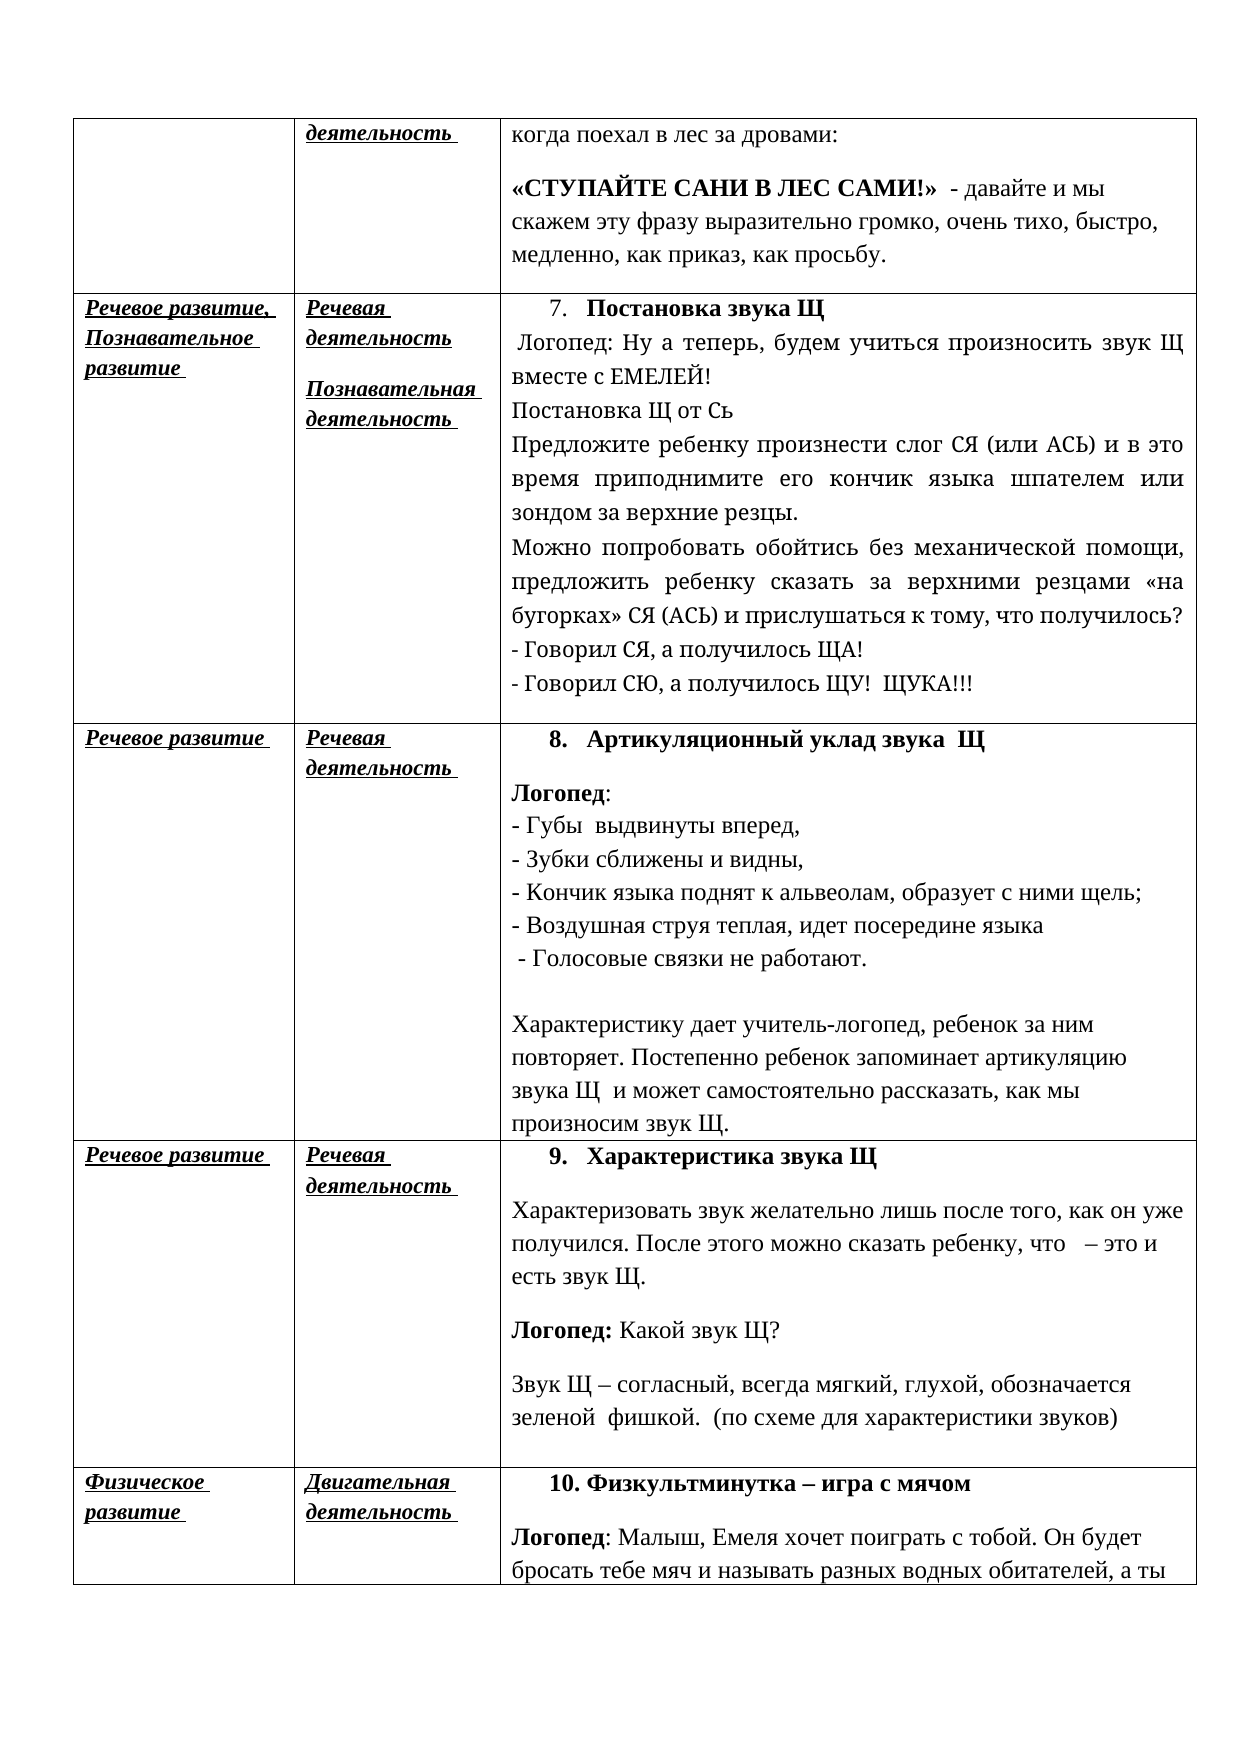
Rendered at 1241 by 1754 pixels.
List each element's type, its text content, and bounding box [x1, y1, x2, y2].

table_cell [74, 119, 294, 292]
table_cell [295, 119, 500, 292]
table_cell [501, 119, 1196, 292]
table_cell Речевая деятельность Познавательная деятельность [295, 294, 500, 723]
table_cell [295, 1468, 500, 1584]
table_cell Речевое развитие, Познавательное развитие [74, 294, 294, 723]
table_cell Речевая деятельность [295, 1141, 500, 1467]
table_cell Физическое развитие [74, 1468, 294, 1584]
table_cell Речевое развитие [74, 724, 294, 1140]
table_cell Речевая деятельность [295, 724, 500, 1140]
table_cell Речевое развитие [74, 1141, 294, 1467]
table_cell Постановка звука Щ Логопед: Ну а теперь, будем учиться произносить звук Щ вместе с ЕМЕЛЕЙ! Постановка Щ от Сь Предложите ребенку произнести слог СЯ (или АСЬ) и в это время приподнимите его кончик языка шпателем или зондом за верхние резцы. Можно попробовать обойтись без механической помощи, предложить ребенку сказать за верхними резцами «на бугорках» СЯ (АСЬ) и прислушаться к тому, что получилось? - Говорил СЯ, а получилось ЩА! - Говорил СЮ, а получилось ЩУ! ЩУКА!!! [501, 294, 1196, 723]
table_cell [501, 1468, 1196, 1584]
table_cell Характеристика звука Щ Характеризовать звук желательно лишь после того, как он уже получился. После этого можно сказать ребенку, что – это и есть звук Щ. Логопед: Какой звук Щ? Звук Щ – согласный, всегда мягкий, глухой, обозначается зеленой фишкой. (по схеме для характеристики звуков) [501, 1141, 1196, 1467]
table_cell Артикуляционный уклад звука Щ Логопед: - Губы выдвинуты вперед, - Зубки сближены и видны, - Кончик языка поднят к альвеолам, образует с ними щель; - Воздушная струя теплая, идет посередине языка - Голосовые связки не работают. Характеристику дает учитель-логопед, ребенок за ним повторяет. Постепенно ребенок запоминает артикуляцию звука Щ и может самостоятельно рассказать, как мы произносим звук Щ. [501, 724, 1196, 1140]
